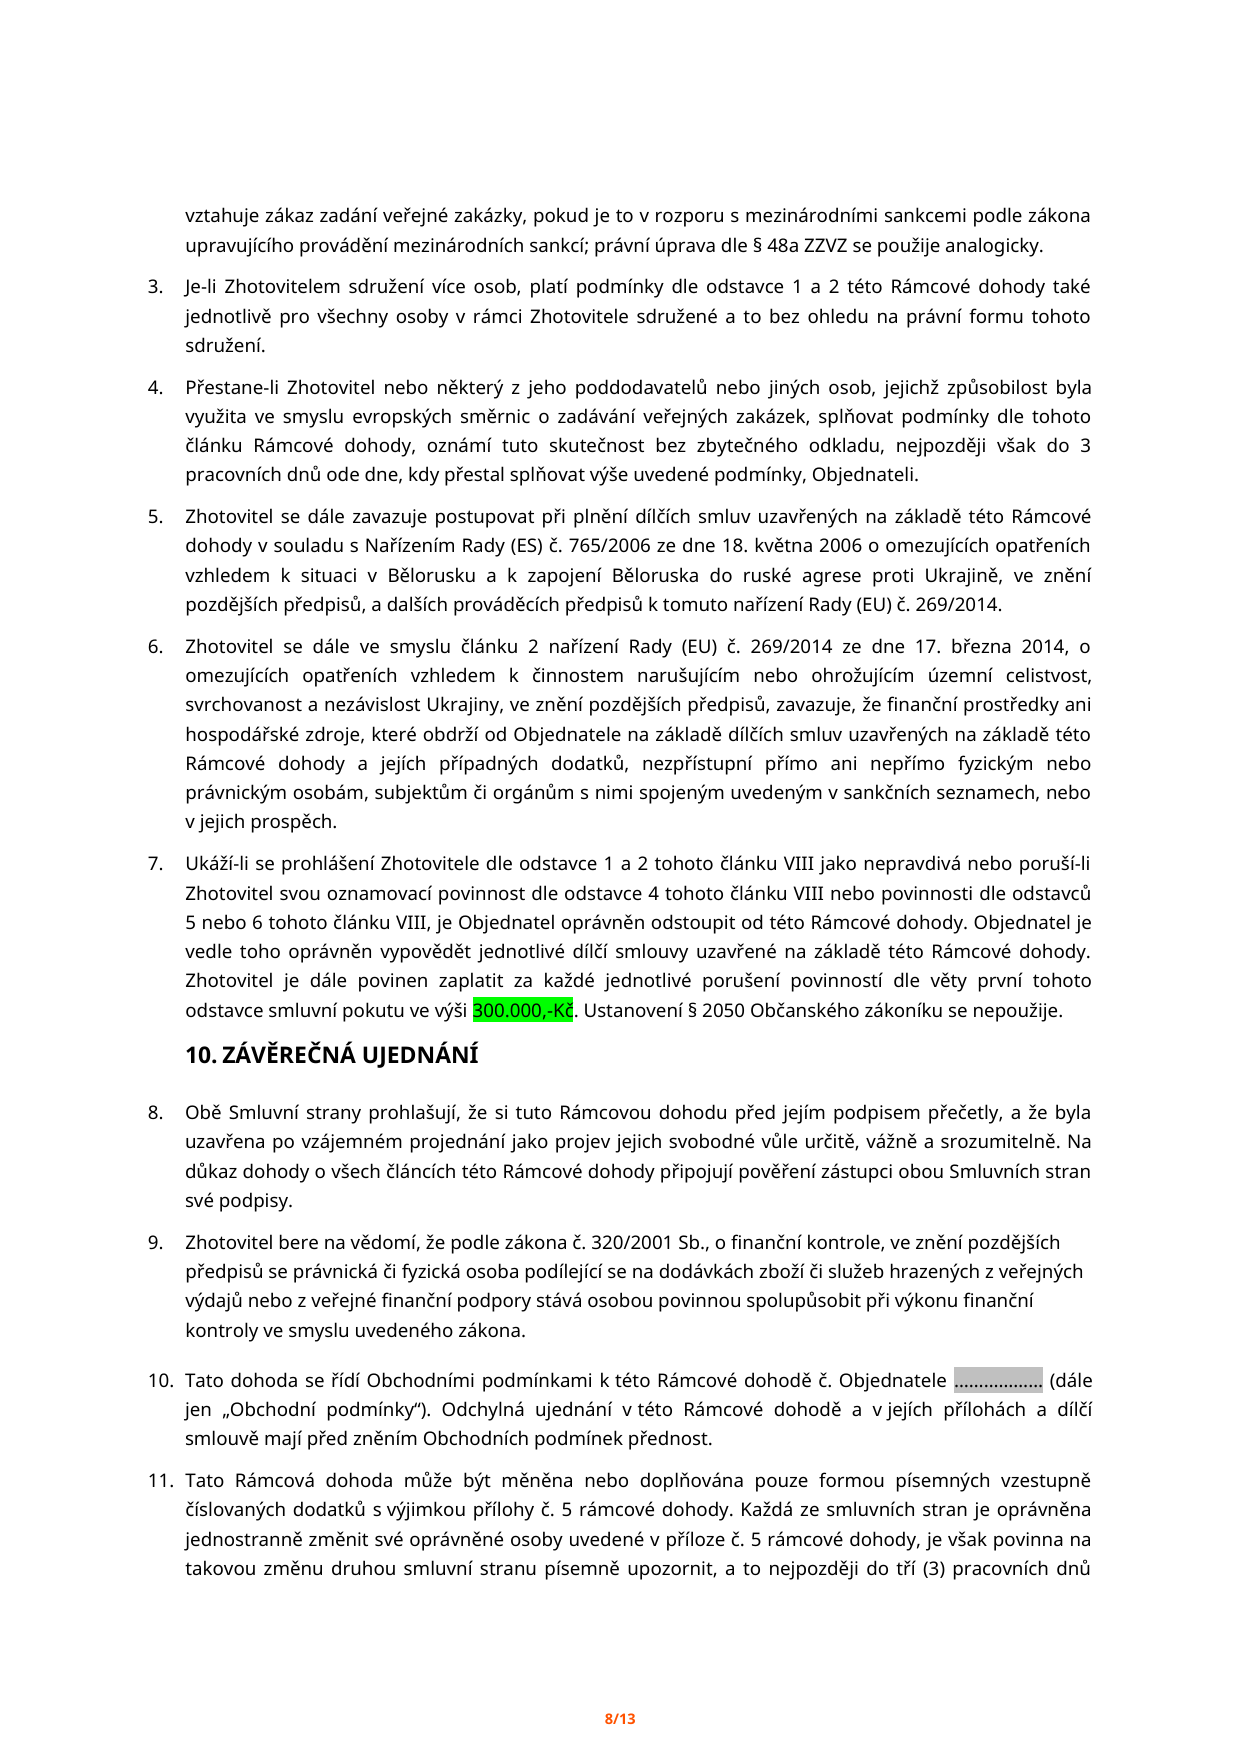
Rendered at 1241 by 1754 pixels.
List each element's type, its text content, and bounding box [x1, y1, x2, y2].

list Obě Smluvní strany prohlašují, že si tuto Rámcovou dohodu před jejím podpisem přečetly, a že byla uzavřena po vzájemném projednání jako projev jejich svobodné vůle určitě, vážně a srozumitelně. Na důkaz dohody o všech článcích této Rámcové dohody připojují pověření zástupci obou Smluvních stran své podpisy. [148, 1099, 1093, 1213]
list Je-li Zhotovitelem sdružení více osob, platí podmínky dle odstavce 1 a 2 této Rámcové dohody také jednotlivě pro všechny osoby v rámci Zhotovitele sdružené a to bez ohledu na právní formu tohoto sdružení. [148, 274, 1093, 358]
list Zhotovitel se dále zavazuje postupovat při plnění dílčích smluv uzavřených na základě této Rámcové dohody v souladu s Nařízením Rady (ES) č. 765/2006 ze dne 18. května 2006 o omezujících opatřeních vzhledem k situaci v Bělorusku a k zapojení Běloruska do ruské agrese proti Ukrajině, ve znění pozdějších předpisů, a dalších prováděcích předpisů k tomuto nařízení Rady (EU) č. 269/2014. [148, 503, 1093, 617]
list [148, 1467, 1093, 1581]
list Ukáží-li se prohlášení Zhotovitele dle odstavce 1 a 2 tohoto článku VIII jako nepravdivá nebo poruší-li Zhotovitel svou oznamovací povinnost dle odstavce 4 tohoto článku VIII nebo povinnosti dle odstavců 5 nebo 6 tohoto článku VIII, je Objednatel oprávněn odstoupit od této Rámcové dohody. Objednatel je vedle toho oprávněn vypovědět jednotlivé dílčí smlouvy uzavřené na základě této Rámcové dohody. Zhotovitel je dále povinen zaplatit za každé jednotlivé porušení povinností dle věty první tohoto odstavce smluvní pokutu ve výši 300.000,-Kč. Ustanovení § 2050 Občanského zákoníku se nepoužije. [148, 851, 1093, 1022]
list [148, 203, 1093, 257]
list Zhotovitel se dále ve smyslu článku 2 nařízení Rady (EU) č. 269/2014 ze dne 17. března 2014, o omezujících opatřeních vzhledem k činnostem narušujícím nebo ohrožujícím územní celistvost, svrchovanost a nezávislost Ukrajiny, ve znění pozdějších předpisů, zavazuje, že finanční prostředky ani hospodářské zdroje, které obdrží od Objednatele na základě dílčích smluv uzavřených na základě této Rámcové dohody a jejích případných dodatků, nezpřístupní přímo ani nepřímo fyzickým nebo právnickým osobám, subjektům či orgánům s nimi spojeným uvedeným v sankčních seznamech, nebo v jejich prospěch. [148, 633, 1093, 834]
list Tato dohoda se řídí Obchodními podmínkami k této Rámcové dohodě č. Objednatele ……………… (dále jen „Obchodní podmínky“). Odchylná ujednání v této Rámcové dohodě a v jejích přílohách a dílčí smlouvě mají před zněním Obchodních podmínek přednost. [148, 1367, 1093, 1451]
list ZÁVĚREČNÁ UJEDNÁNÍ [185, 1039, 1093, 1070]
list Zhotovitel bere na vědomí, že podle zákona č. 320/2001 Sb., o finanční kontrole, ve znění pozdějších předpisů se právnická či fyzická osoba podílející se na dodávkách zboží či služeb hrazených z veřejných výdajů nebo z veřejné finanční podpory stává osobou povinnou spolupůsobit při výkonu finanční kontroly ve smyslu uvedeného zákona. [148, 1229, 1093, 1342]
list Přestane-li Zhotovitel nebo některý z jeho poddodavatelů nebo jiných osob, jejichž způsobilost byla využita ve smyslu evropských směrnic o zadávání veřejných zakázek, splňovat podmínky dle tohoto článku Rámcové dohody, oznámí tuto skutečnost bez zbytečného odkladu, nejpozději však do 3 pracovních dnů ode dne, kdy přestal splňovat výše uvedené podmínky, Objednateli. [148, 374, 1093, 487]
